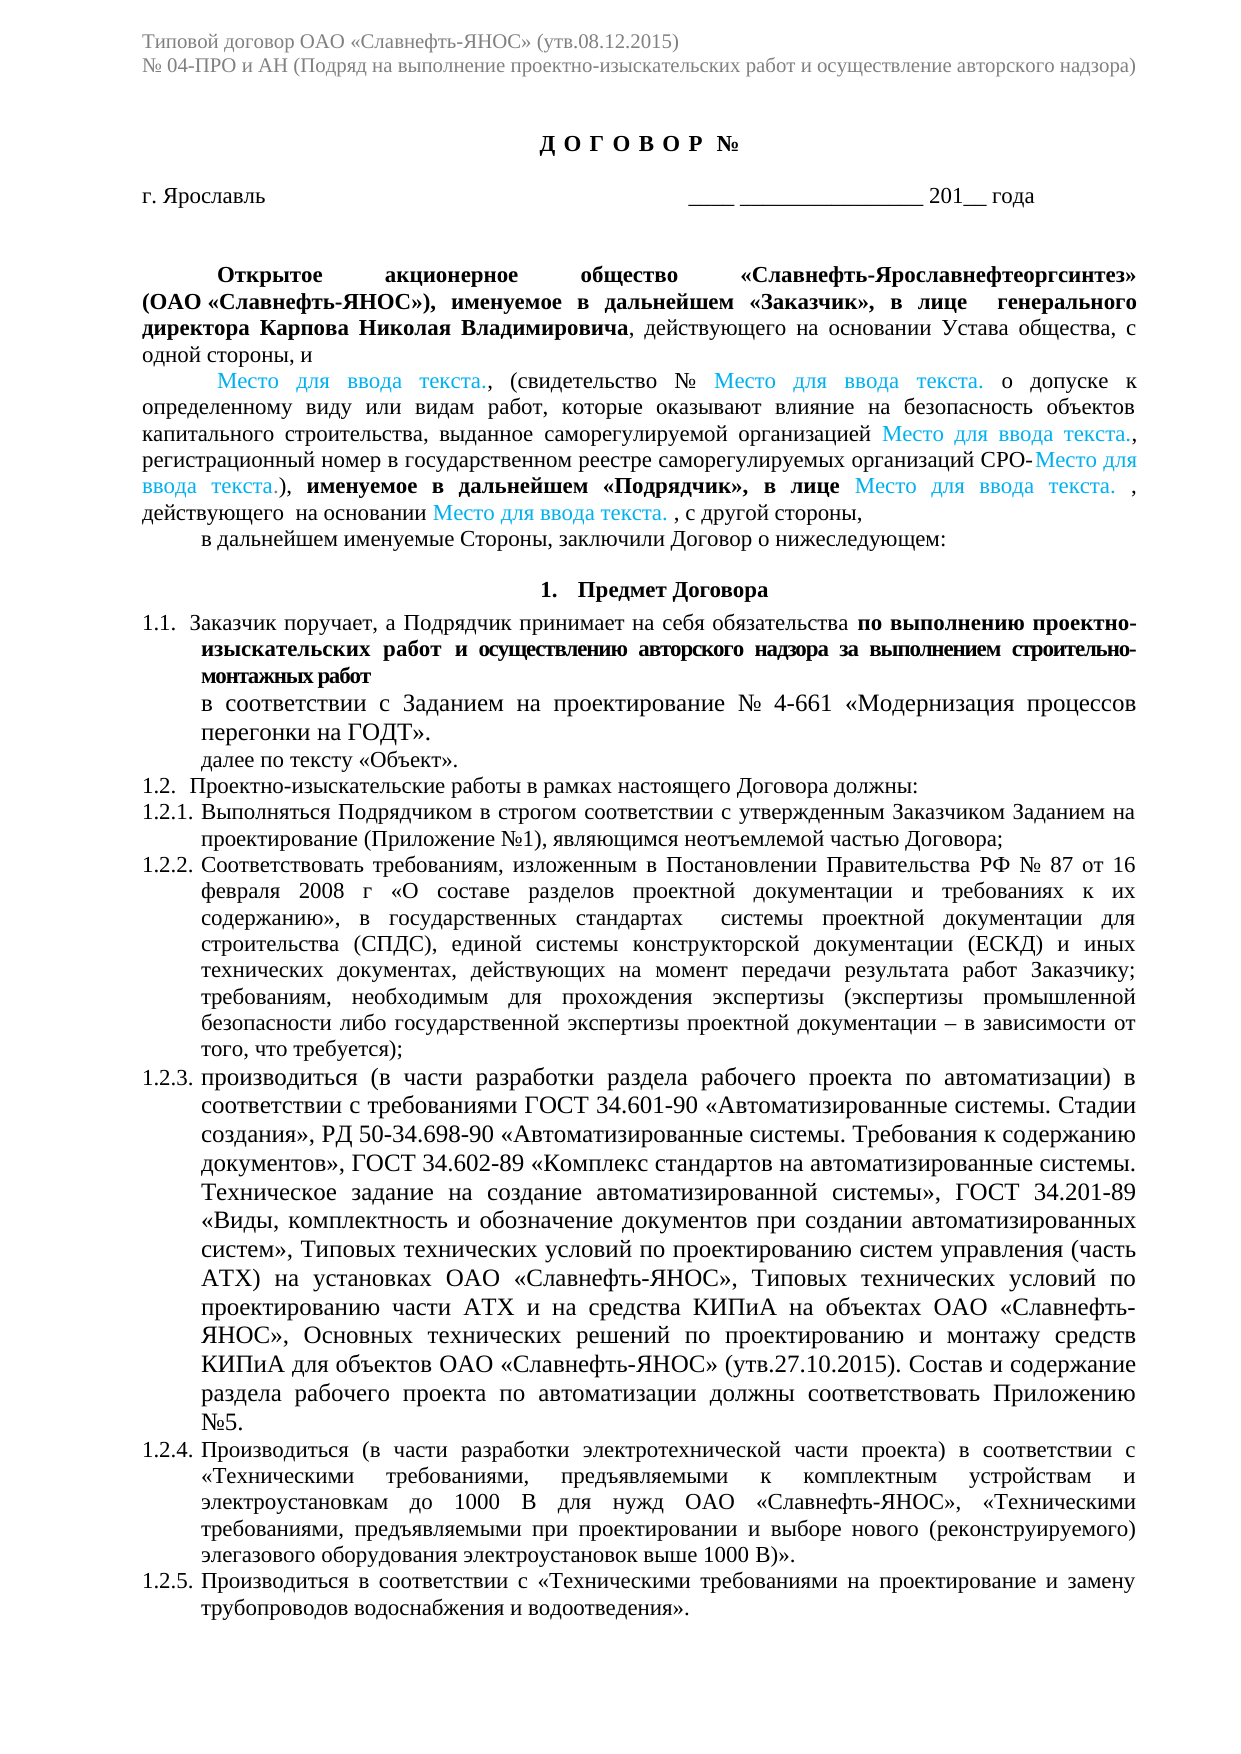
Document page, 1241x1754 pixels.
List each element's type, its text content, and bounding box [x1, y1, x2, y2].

text далее по тексту «Объект». [201, 746, 1137, 772]
text г. Ярославль ____ ________________ 201__ года [142, 182, 1137, 209]
subtitle Предмет Договора [171, 576, 1137, 603]
text Открытое акционерное общество «Славнефть-Ярославнефтеоргсинтез» (ОАО «Славнефть-ЯНОС»), именуемое в дальнейшем «Заказчик», в лице генерального директора , действующего на основании Устава общества, с одной стороны, и [142, 262, 1137, 367]
list Проектно-изыскательские работы в рамках настоящего Договора должны: [142, 772, 1137, 798]
list Выполняться Подрядчиком в строгом соответствии с утвержденным Заказчиком Заданием на проектирование (Приложение №1), являющимся неотъемлемой частью Договора; [142, 798, 1137, 851]
list Заказчик поручает, а Подрядчик принимает на себя обязательства по выполнению проектно-изыскательских работ и осуществлению авторского надзора за выполнением строительно-монтажных работ [142, 609, 1137, 688]
title ДОГОВОР № [142, 130, 1137, 156]
list Соответствовать требованиям, изложенным в Постановлении Правительства РФ № 87 от 16 февраля 2008 г «О составе разделов проектной документации и требованиях к их содержанию», в государственных стандартах системы проектной документации для строительства (СПДС), единой системы конструкторской документации (ЕСКД) и иных технических документах, действующих на момент передачи результата работ Заказчику; требованиям, необходимым для прохождения экспертизы (экспертизы промышленной безопасности либо государственной экспертизы проектной документации – в зависимости от того, что требуется); [142, 851, 1137, 1062]
text , (свидетельство № о допуске к определенному виду или видам работ, которые оказывают влияние на безопасность объектов капитального строительства, выданное саморегулируемой организацией , регистрационный номер в государственном реестре саморегулируемых организаций СРО-), именуемое в дальнейшем «Подрядчик», в лице , действующего на основании , с другой стороны, [142, 367, 1137, 525]
text в дальнейшем именуемые Стороны, заключили Договор о нижеследующем: [142, 525, 1137, 551]
